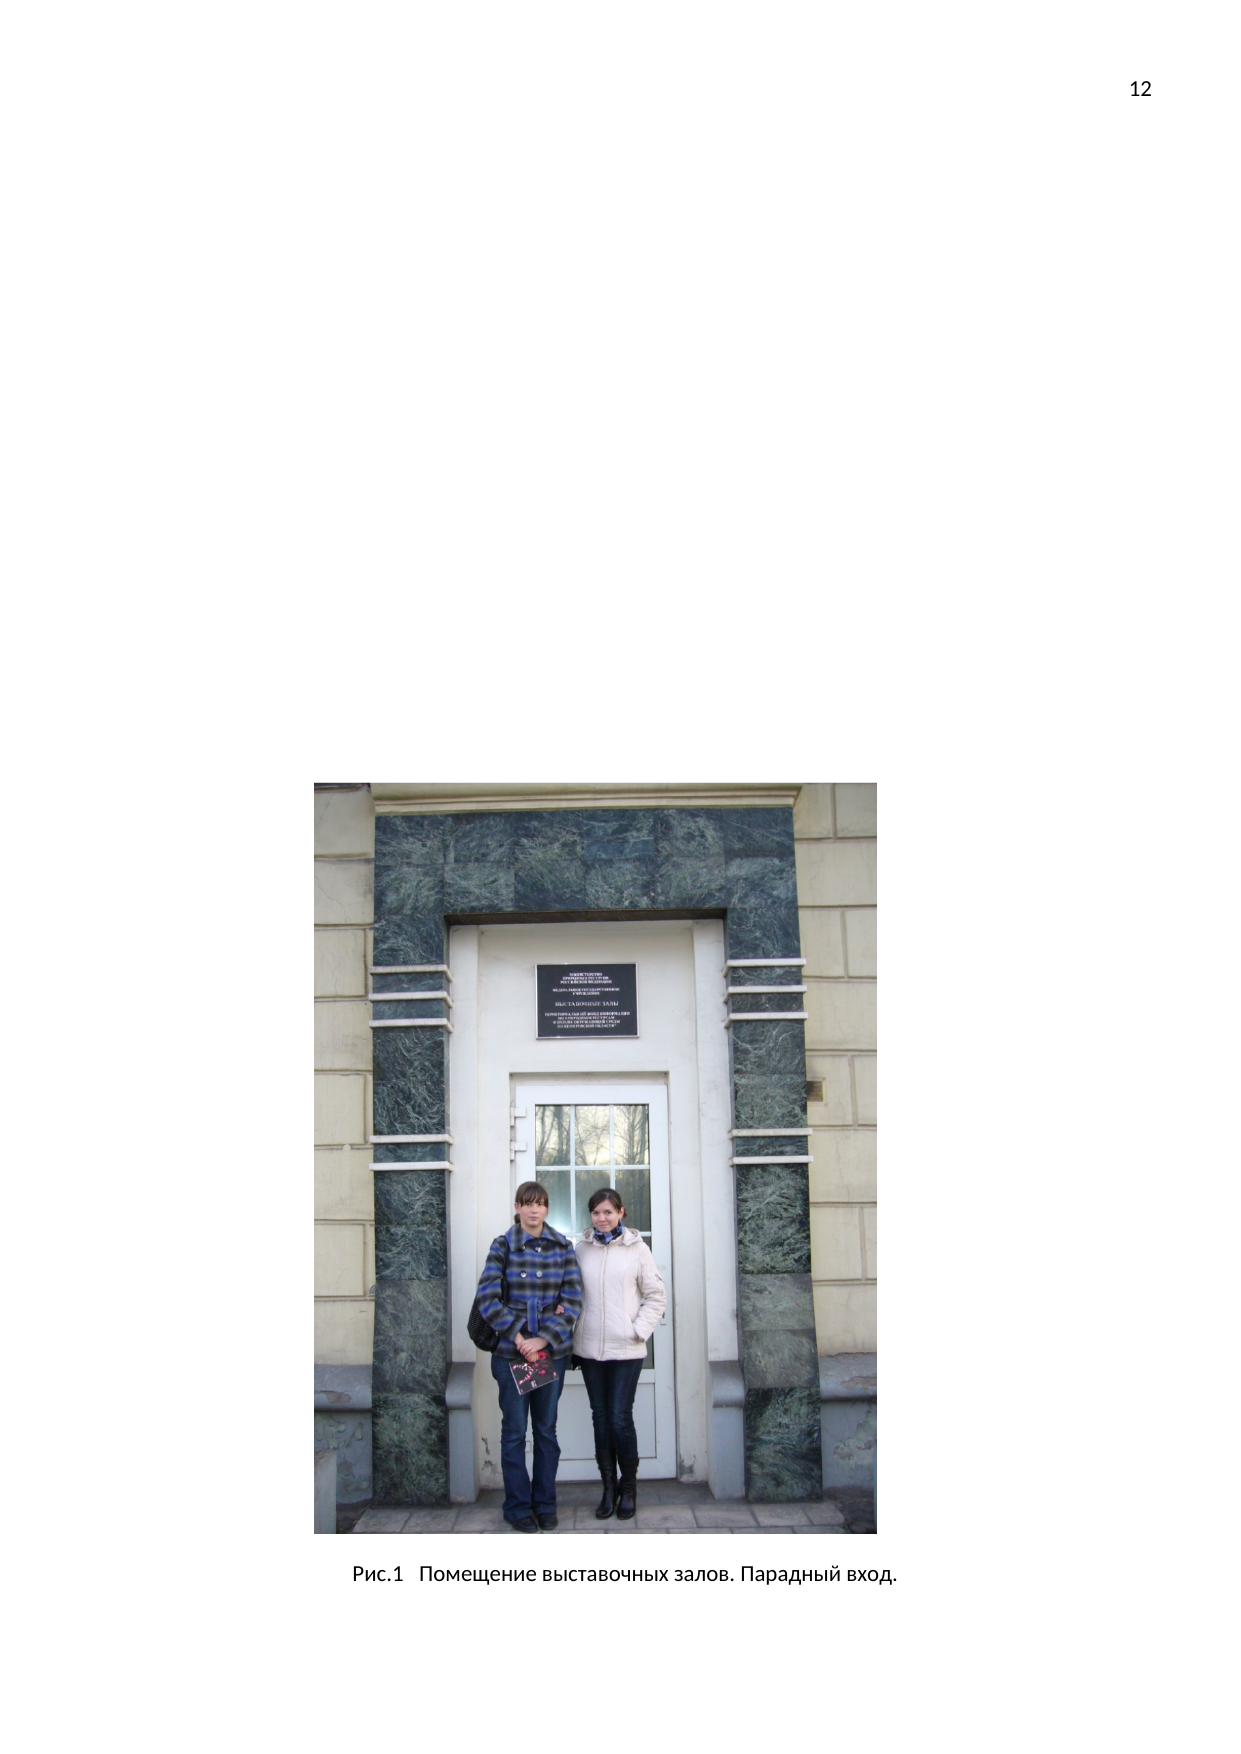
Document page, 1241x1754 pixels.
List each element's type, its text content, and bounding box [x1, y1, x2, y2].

picture [314, 783, 877, 1533]
text Рис.1 Помещение выставочных залов. Парадный вход. [177, 1559, 1152, 1587]
